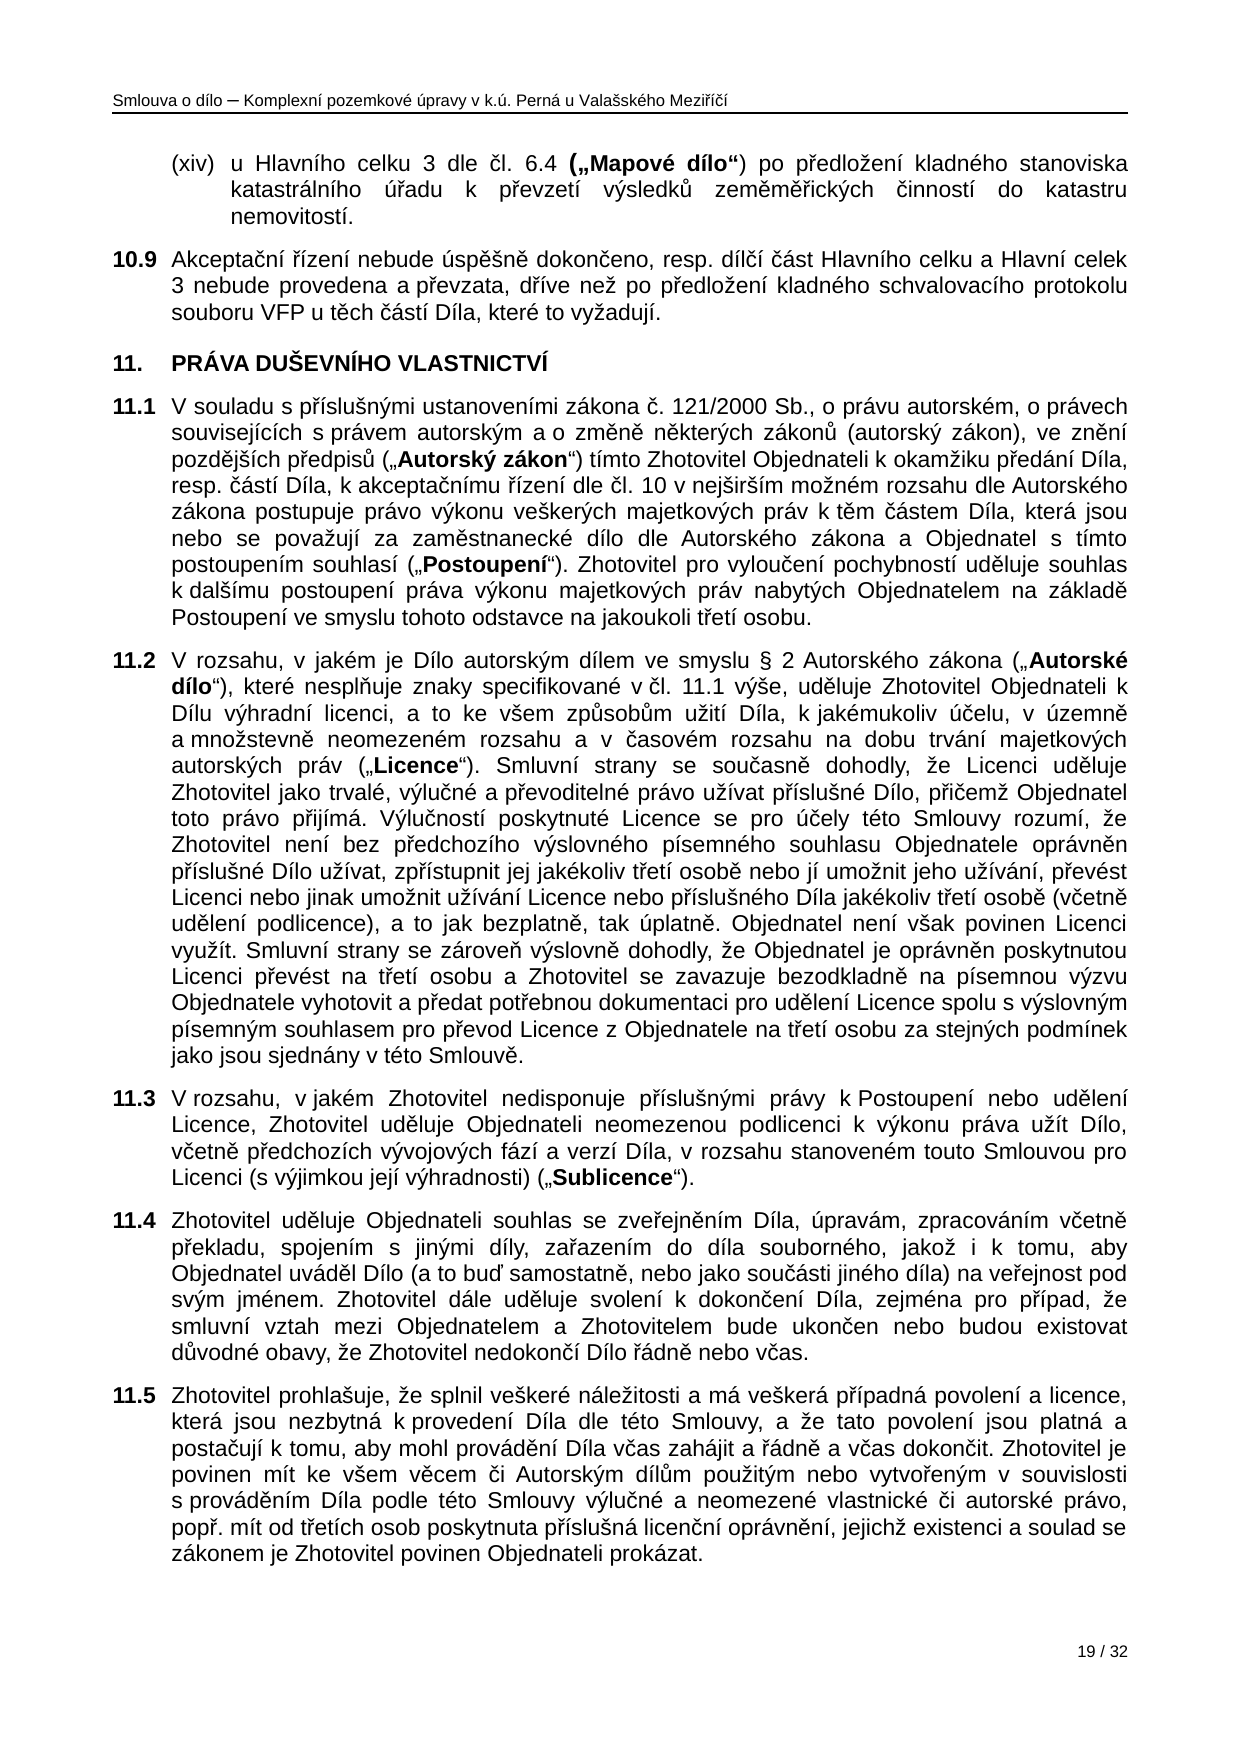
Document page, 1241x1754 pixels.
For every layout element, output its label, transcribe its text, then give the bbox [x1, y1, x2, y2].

text Práva duševního vlastnictví [112, 350, 1128, 376]
text Zhotovitel uděluje Objednateli souhlas se zveřejněním Díla, úpravám, zpracováním včetně překladu, spojením s jinými díly, zařazením do díla souborného, jakož i k tomu, aby Objednatel uváděl Dílo (a to buď samostatně, nebo jako součásti jiného díla) na veřejnost pod svým jménem. Zhotovitel dále uděluje svolení k dokončení Díla, zejména pro případ, že smluvní vztah mezi Objednatelem a Zhotovitelem bude ukončen nebo budou existovat důvodné obavy, že Zhotovitel nedokončí Dílo řádně nebo včas. [112, 1207, 1128, 1365]
text V rozsahu, v jakém Zhotovitel nedisponuje příslušnými právy k Postoupení nebo udělení Licence, Zhotovitel uděluje Objednateli neomezenou podlicenci k výkonu práva užít Dílo, včetně předchozích vývojových fází a verzí Díla, v rozsahu stanoveném touto Smlouvou pro Licenci (s výjimkou její výhradnosti) („Sublicence“). [112, 1085, 1128, 1191]
list u Hlavního celku 3 dle čl. 6.4 („Mapové dílo“) po předložení kladného stanoviska katastrálního úřadu k převzetí výsledků zeměměřických činností do katastru nemovitostí. [171, 148, 1128, 229]
text V rozsahu, v jakém je Dílo autorským dílem ve smyslu § 2 Autorského zákona („Autorské dílo“), které nesplňuje znaky specifikované v čl. 11.1 výše, uděluje Zhotovitel Objednateli k Dílu výhradní licenci, a to ke všem způsobům užití Díla, k jakémukoliv účelu, v územně a množstevně neomezeném rozsahu a v časovém rozsahu na dobu trvání majetkových autorských práv („Licence“). Smluvní strany se současně dohodly, že Licenci uděluje Zhotovitel jako trvalé, výlučné a převoditelné právo užívat příslušné Dílo, přičemž Objednatel toto právo přijímá. Výlučností poskytnuté Licence se pro účely této Smlouvy rozumí, že Zhotovitel není bez předchozího výslovného písemného souhlasu Objednatele oprávněn příslušné Dílo užívat, zpřístupnit jej jakékoliv třetí osobě nebo jí umožnit jeho užívání, převést Licenci nebo jinak umožnit užívání Licence nebo příslušného Díla jakékoliv třetí osobě (včetně udělení podlicence), a to jak bezplatně, tak úplatně. Objednatel není však povinen Licenci využít. Smluvní strany se zároveň výslovně dohodly, že Objednatel je oprávněn poskytnutou Licenci převést na třetí osobu a Zhotovitel se zavazuje bezodkladně na písemnou výzvu Objednatele vyhotovit a předat potřebnou dokumentaci pro udělení Licence spolu s výslovným písemným souhlasem pro převod Licence z Objednatele na třetí osobu za stejných podmínek jako jsou sjednány v této Smlouvě. [112, 647, 1128, 1068]
text V souladu s příslušnými ustanoveními zákona č. 121/2000 Sb., o právu autorském, o právech souvisejících s právem autorským a o změně některých zákonů (autorský zákon), ve znění pozdějších předpisů („Autorský zákon“) tímto Zhotovitel Objednateli k okamžiku předání Díla, resp. částí Díla, k akceptačnímu řízení dle čl. 10 v nejširším možném rozsahu dle Autorského zákona postupuje právo výkonu veškerých majetkových práv k těm částem Díla, která jsou nebo se považují za zaměstnanecké dílo dle Autorského zákona a Objednatel s tímto postoupením souhlasí („Postoupení“). Zhotovitel pro vyloučení pochybností uděluje souhlas k dalšímu postoupení práva výkonu majetkových práv nabytých Objednatelem na základě Postoupení ve smyslu tohoto odstavce na jakoukoli třetí osobu. [112, 393, 1128, 630]
text Akceptační řízení nebude úspěšně dokončeno, resp. dílčí část Hlavního celku a Hlavní celek 3 nebude provedena a převzata, dříve než po předložení kladného schvalovacího protokolu souboru VFP u těch částí Díla, které to vyžadují. [112, 246, 1128, 325]
text Zhotovitel prohlašuje, že splnil veškeré náležitosti a má veškerá případná povolení a licence, která jsou nezbytná k provedení Díla dle této Smlouvy, a že tato povolení jsou platná a postačují k tomu, aby mohl provádění Díla včas zahájit a řádně a včas dokončit. Zhotovitel je povinen mít ke všem věcem či Autorským dílům použitým nebo vytvořeným v souvislosti s prováděním Díla podle této Smlouvy výlučné a neomezené vlastnické či autorské právo, popř. mít od třetích osob poskytnuta příslušná licenční oprávnění, jejichž existenci a soulad se zákonem je Zhotovitel povinen Objednateli prokázat. [112, 1382, 1128, 1566]
